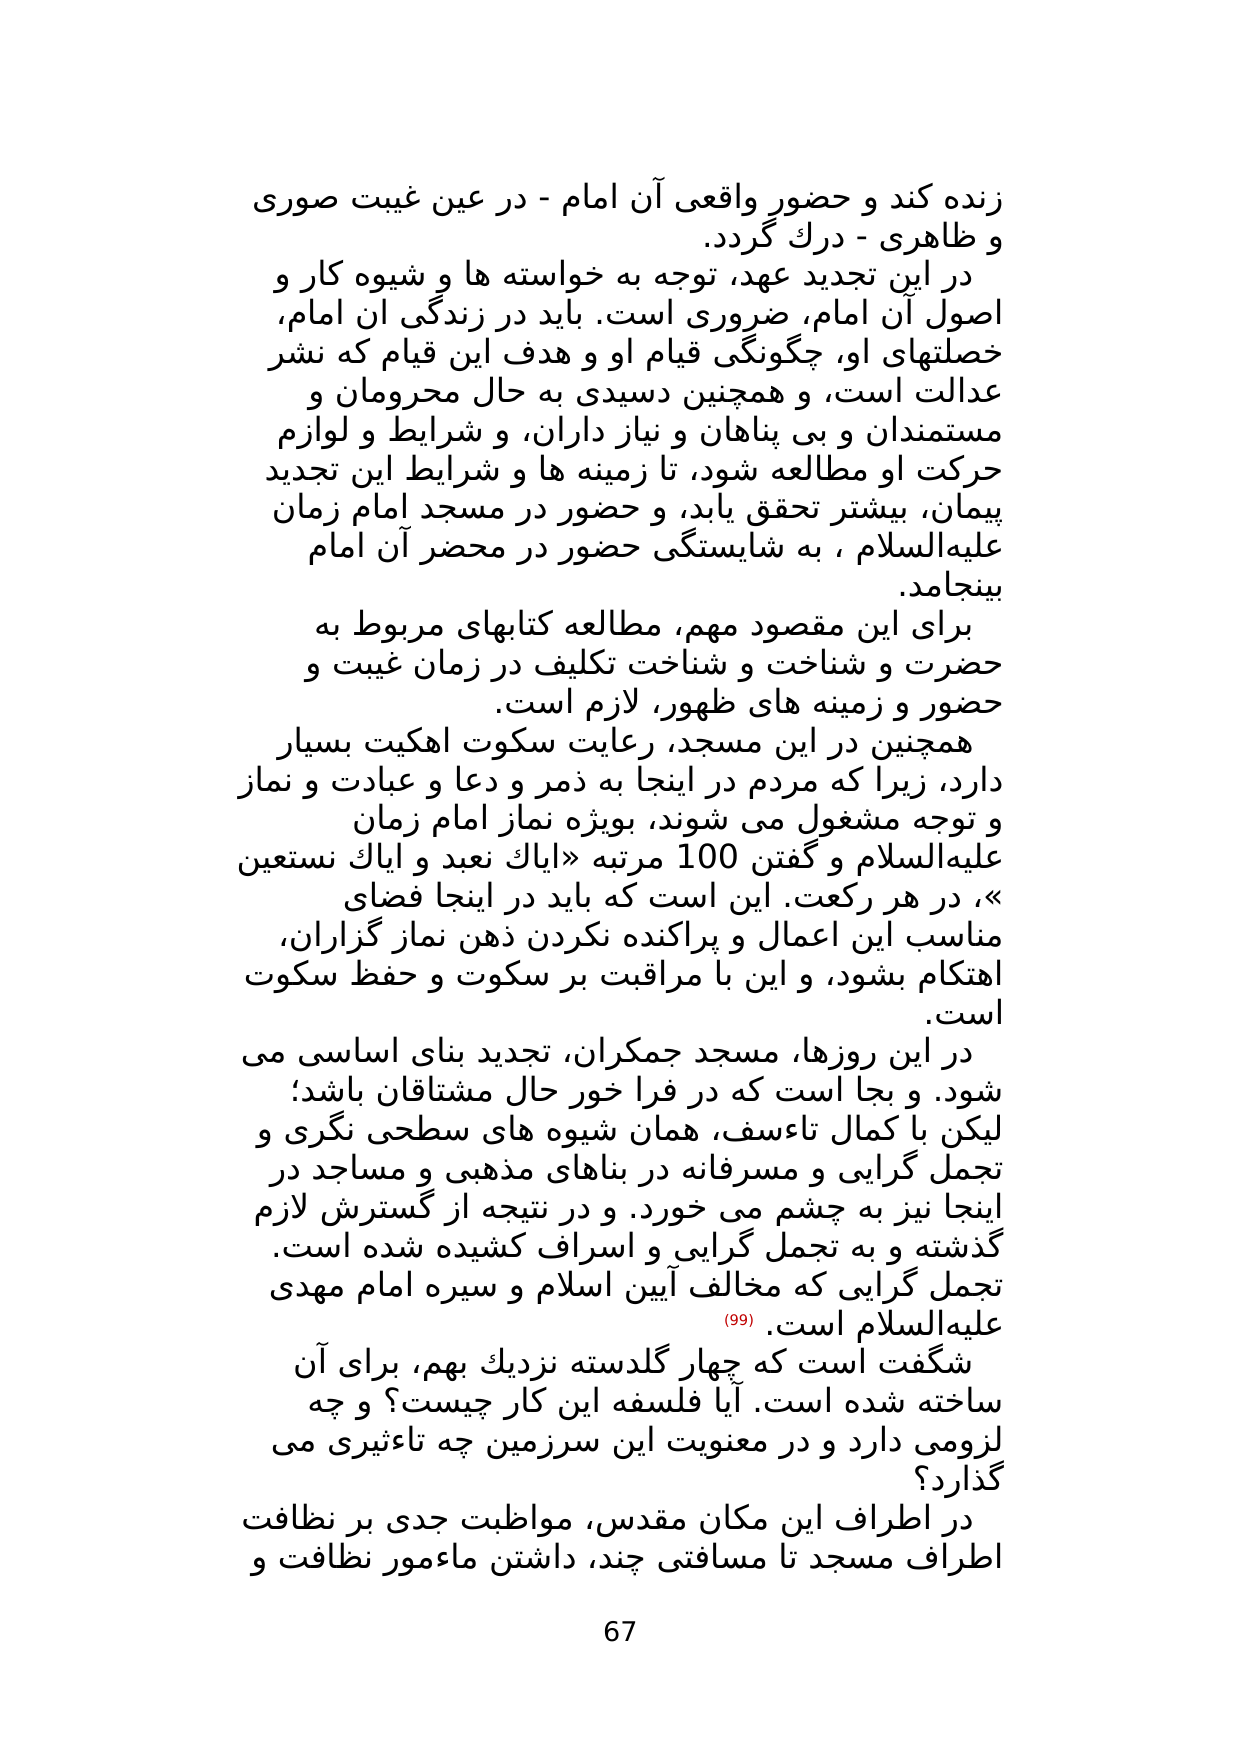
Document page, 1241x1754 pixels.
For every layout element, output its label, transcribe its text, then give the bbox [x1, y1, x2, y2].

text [236, 1498, 1004, 1576]
text همچنين در اين مسجد، رعايت سكوت اهكيت بسيار دارد، زيرا كه مردم در اينجا به ذمر و دعا و عبادت و نماز و توجه مشغول مى شوند، بويژه نماز امام زمان عليه‌السلام و گفتن 100 مرتبه «اياك نعبد و اياك نستعين »، در هر ركعت. اين است كه بايد در اينجا فضاى مناسب اين اعمال و پراكنده نكردن ذهن نماز گزاران، اهتكام بشود، و اين با مراقبت بر سكوت و حفظ سكوت است. [236, 721, 1004, 1032]
text شگفت است كه چهار گلدسته نزديك بهم، براى آن ساخته شده است. آيا فلسفه اين كار چيست؟ و چه لزومى دارد و در معنويت اين سرزمين چه تاءثيرى مى گذارد؟ [236, 1343, 1004, 1498]
text براى اين مقصود مهم، مطالعه كتابهاى مربوط به حضرت و شناخت و شناخت تكليف در زمان غيبت و حضور و زمينه هاى ظهور، لازم است. [236, 604, 1004, 721]
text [236, 177, 1004, 255]
text در اين تجديد عهد، توجه به خواسته ها و شيوه كار و اصول آن امام، ضرورى است. بايد در زندگى ان امام، خصلتهاى او، چگونگى قيام او و هدف اين قيام كه نشر عدالت است، و همچنين دسيدى به حال محرومان و مستمندان و بى پناهان و نياز داران، و شرايط و لوازم حركت او مطالعه شود، تا زمينه ها و شرايط اين تجديد پيمان، بيشتر تحقق يابد، و حضور در مسجد امام زمان عليه‌السلام ، به شايستگى حضور در محضر آن امام بينجامد. [236, 255, 1004, 604]
text در اين روزها، مسجد جمكران، تجديد بناى اساسى مى شود. و بجا است كه در فرا خور حال مشتاقان باشد؛ ليكن با كمال تاءسف، همان شيوه هاى سطحى نگرى و تجمل گرايى و مسرفانه در بناهاى مذهبى و مساجد در اينجا نيز به چشم مى خورد. و در نتيجه از گسترش لازم گذشته و به تجمل گرايى و اسراف كشيده شده است. تجمل گرايى كه مخالف آيين اسلام و سيره امام مهدى عليه‌السلام است. (99) [236, 1032, 1004, 1343]
